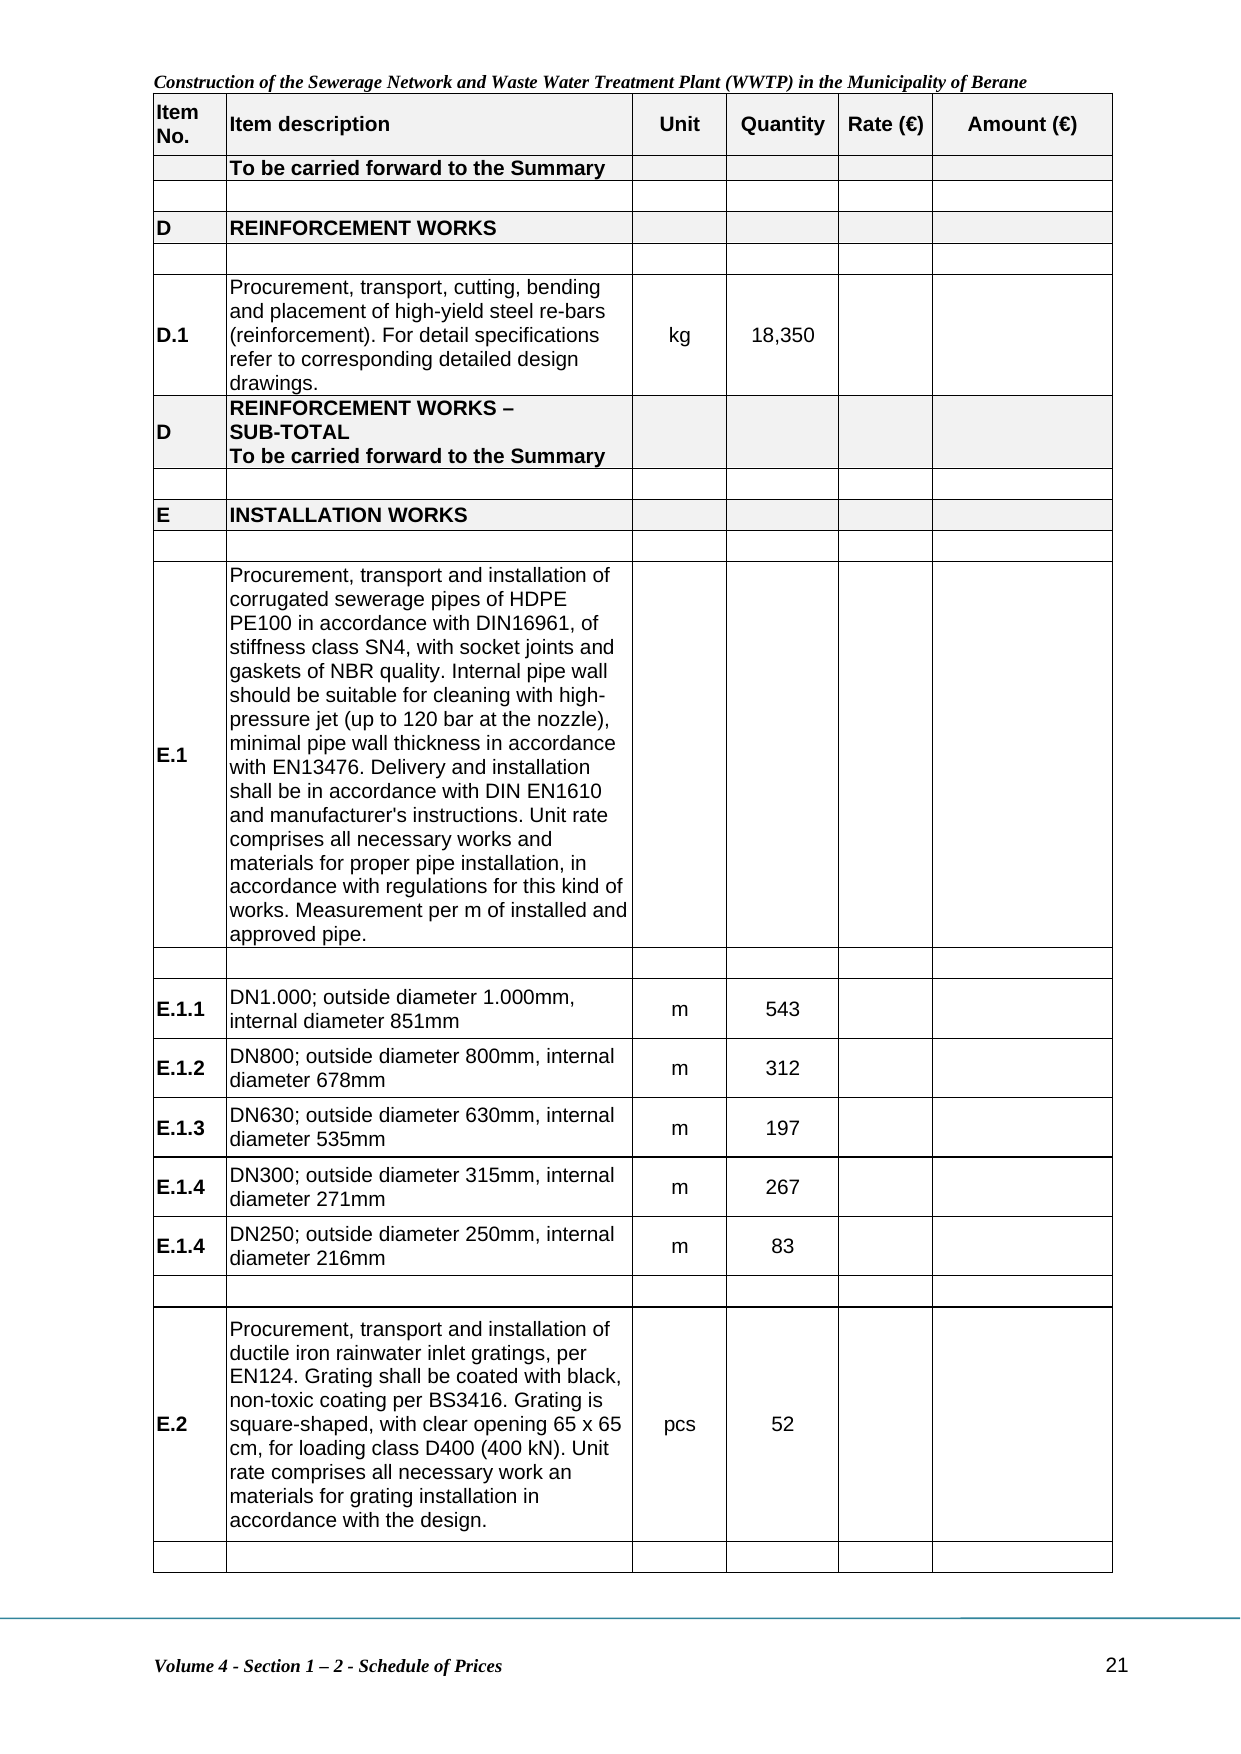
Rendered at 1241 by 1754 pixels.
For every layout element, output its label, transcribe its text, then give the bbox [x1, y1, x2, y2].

table_cell 543 [727, 979, 838, 1038]
table_cell E.1.4 [154, 1158, 226, 1216]
table_cell [933, 1158, 1112, 1216]
table_cell [727, 396, 838, 467]
table_cell [727, 212, 838, 242]
table_cell [839, 181, 932, 211]
table_cell [633, 469, 726, 499]
table_cell m [633, 1158, 726, 1216]
table_cell [839, 500, 932, 530]
table_header Quantity [727, 94, 838, 155]
table_cell m [633, 979, 726, 1038]
table_cell [839, 979, 932, 1038]
table_cell [727, 156, 838, 180]
table_cell 197 [727, 1098, 838, 1156]
table_cell DN800; outside diameter 800mm, internal diameter 678mm [227, 1039, 632, 1097]
table_cell [933, 562, 1112, 947]
table_cell [933, 1542, 1112, 1572]
table_cell [839, 275, 932, 394]
table_cell INSTALLATION WORKS [227, 500, 632, 530]
table_cell [227, 469, 632, 499]
table_cell [933, 500, 1112, 530]
table_cell [227, 181, 632, 211]
table_cell E.2 [154, 1308, 226, 1541]
table_cell [227, 948, 632, 978]
table_cell [727, 181, 838, 211]
table_cell [839, 156, 932, 180]
table_cell 267 [727, 1158, 838, 1216]
table_cell 83 [727, 1217, 838, 1275]
table_cell E.1.2 [154, 1039, 226, 1097]
table_cell [839, 244, 932, 274]
table_cell [727, 500, 838, 530]
table_cell [727, 244, 838, 274]
table_cell E [154, 500, 226, 530]
table_cell [839, 469, 932, 499]
table_cell [633, 500, 726, 530]
table_cell C [154, 156, 226, 180]
table_cell D [154, 212, 226, 242]
table_cell [839, 1276, 932, 1306]
table_header Rate (€) [839, 94, 932, 155]
table_cell [933, 244, 1112, 274]
table_cell [227, 244, 632, 274]
table_cell [227, 531, 632, 561]
table_cell [633, 1542, 726, 1572]
table_cell [633, 1276, 726, 1306]
table_cell D.1 [154, 275, 226, 394]
table_cell [633, 948, 726, 978]
table_cell [839, 948, 932, 978]
table_cell [633, 212, 726, 242]
table_cell [154, 1276, 226, 1306]
table_cell [727, 562, 838, 947]
table_cell [839, 1098, 932, 1156]
table_cell [933, 156, 1112, 180]
table_cell [633, 562, 726, 947]
table_cell kg [633, 275, 726, 394]
table_cell [633, 396, 726, 467]
table_cell REINFORCEMENT WORKS [227, 212, 632, 242]
table_cell E.1 [154, 562, 226, 947]
table_cell [933, 1098, 1112, 1156]
table_cell [933, 1217, 1112, 1275]
table_cell REINFORCEMENT WORKS – SUB-TOTAL To be carried forward to the Summary [227, 396, 632, 467]
table_cell [154, 469, 226, 499]
table_cell 18,350 [727, 275, 838, 394]
table_cell Procurement, transport and installation of corrugated sewerage pipes of HDPE PE100 in accordance with DIN16961, of stiffness class SN4, with socket joints and gaskets of NBR quality. Internal pipe wall should be suitable for cleaning with high-pressure jet (up to 120 bar at the nozzle), minimal pipe wall thickness in accordance with EN13476. Delivery and installation shall be in accordance with DIN EN1610 and manufacturer's instructions. Unit rate comprises all necessary works and materials for proper pipe installation, in accordance with regulations for this kind of works. Measurement per m of installed and approved pipe. [227, 562, 632, 947]
table_cell [633, 181, 726, 211]
table_cell [839, 531, 932, 561]
table_cell [839, 212, 932, 242]
table_cell D [154, 396, 226, 467]
table_cell [727, 531, 838, 561]
table_cell 52 [727, 1308, 838, 1541]
table_cell [839, 396, 932, 467]
table_cell DN250; outside diameter 250mm, internal diameter 216mm [227, 1217, 632, 1275]
table_cell [154, 1542, 226, 1572]
table_cell [933, 396, 1112, 467]
table_cell [727, 1542, 838, 1572]
table_cell [154, 244, 226, 274]
table_cell [839, 1542, 932, 1572]
table_cell [839, 1217, 932, 1275]
table_header Amount (€) [933, 94, 1112, 155]
table_cell [727, 469, 838, 499]
table_cell [633, 156, 726, 180]
table_cell [933, 212, 1112, 242]
table_cell [839, 562, 932, 947]
table_cell DN300; outside diameter 315mm, internal diameter 271mm [227, 1158, 632, 1216]
table_header Item No. [154, 94, 226, 155]
table_cell [933, 1308, 1112, 1541]
table_cell [933, 948, 1112, 978]
table_cell [933, 531, 1112, 561]
table_cell [839, 1039, 932, 1097]
table_cell E.1.4 [154, 1217, 226, 1275]
table_cell [154, 948, 226, 978]
table_cell [933, 275, 1112, 394]
table_cell m [633, 1217, 726, 1275]
table_header Item description [227, 94, 632, 155]
table_cell Procurement, transport and installation of ductile iron rainwater inlet gratings, per EN124. Grating shall be coated with black, non-toxic coating per BS3416. Grating is square-shaped, with clear opening 65 x 65 cm, for loading class D400 (400 kN). Unit rate comprises all necessary work an materials for grating installation in accordance with the design. [227, 1308, 632, 1541]
table_cell [933, 181, 1112, 211]
table_cell [933, 1039, 1112, 1097]
table_cell [633, 244, 726, 274]
table_cell pcs [633, 1308, 726, 1541]
table_cell [933, 469, 1112, 499]
table_header Unit [633, 94, 726, 155]
table_cell 312 [727, 1039, 838, 1097]
table_cell DN630; outside diameter 630mm, internal diameter 535mm [227, 1098, 632, 1156]
table_cell [933, 979, 1112, 1038]
table_cell E.1.1 [154, 979, 226, 1038]
table_cell DN1.000; outside diameter 1.000mm, internal diameter 851mm [227, 979, 632, 1038]
table_cell E.1.3 [154, 1098, 226, 1156]
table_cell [227, 156, 632, 180]
table_cell [933, 1276, 1112, 1306]
table_cell [839, 1158, 932, 1216]
table_cell [727, 948, 838, 978]
table_cell m [633, 1039, 726, 1097]
table_cell [227, 1276, 632, 1306]
table_cell [227, 1542, 632, 1572]
table_cell [839, 1308, 932, 1541]
table_cell [727, 1276, 838, 1306]
table_cell [154, 181, 226, 211]
table_cell m [633, 1098, 726, 1156]
table_cell [633, 531, 726, 561]
table_cell [154, 531, 226, 561]
table_cell Procurement, transport, cutting, bending and placement of high-yield steel re-bars (reinforcement). For detail specifications refer to corresponding detailed design drawings. [227, 275, 632, 394]
